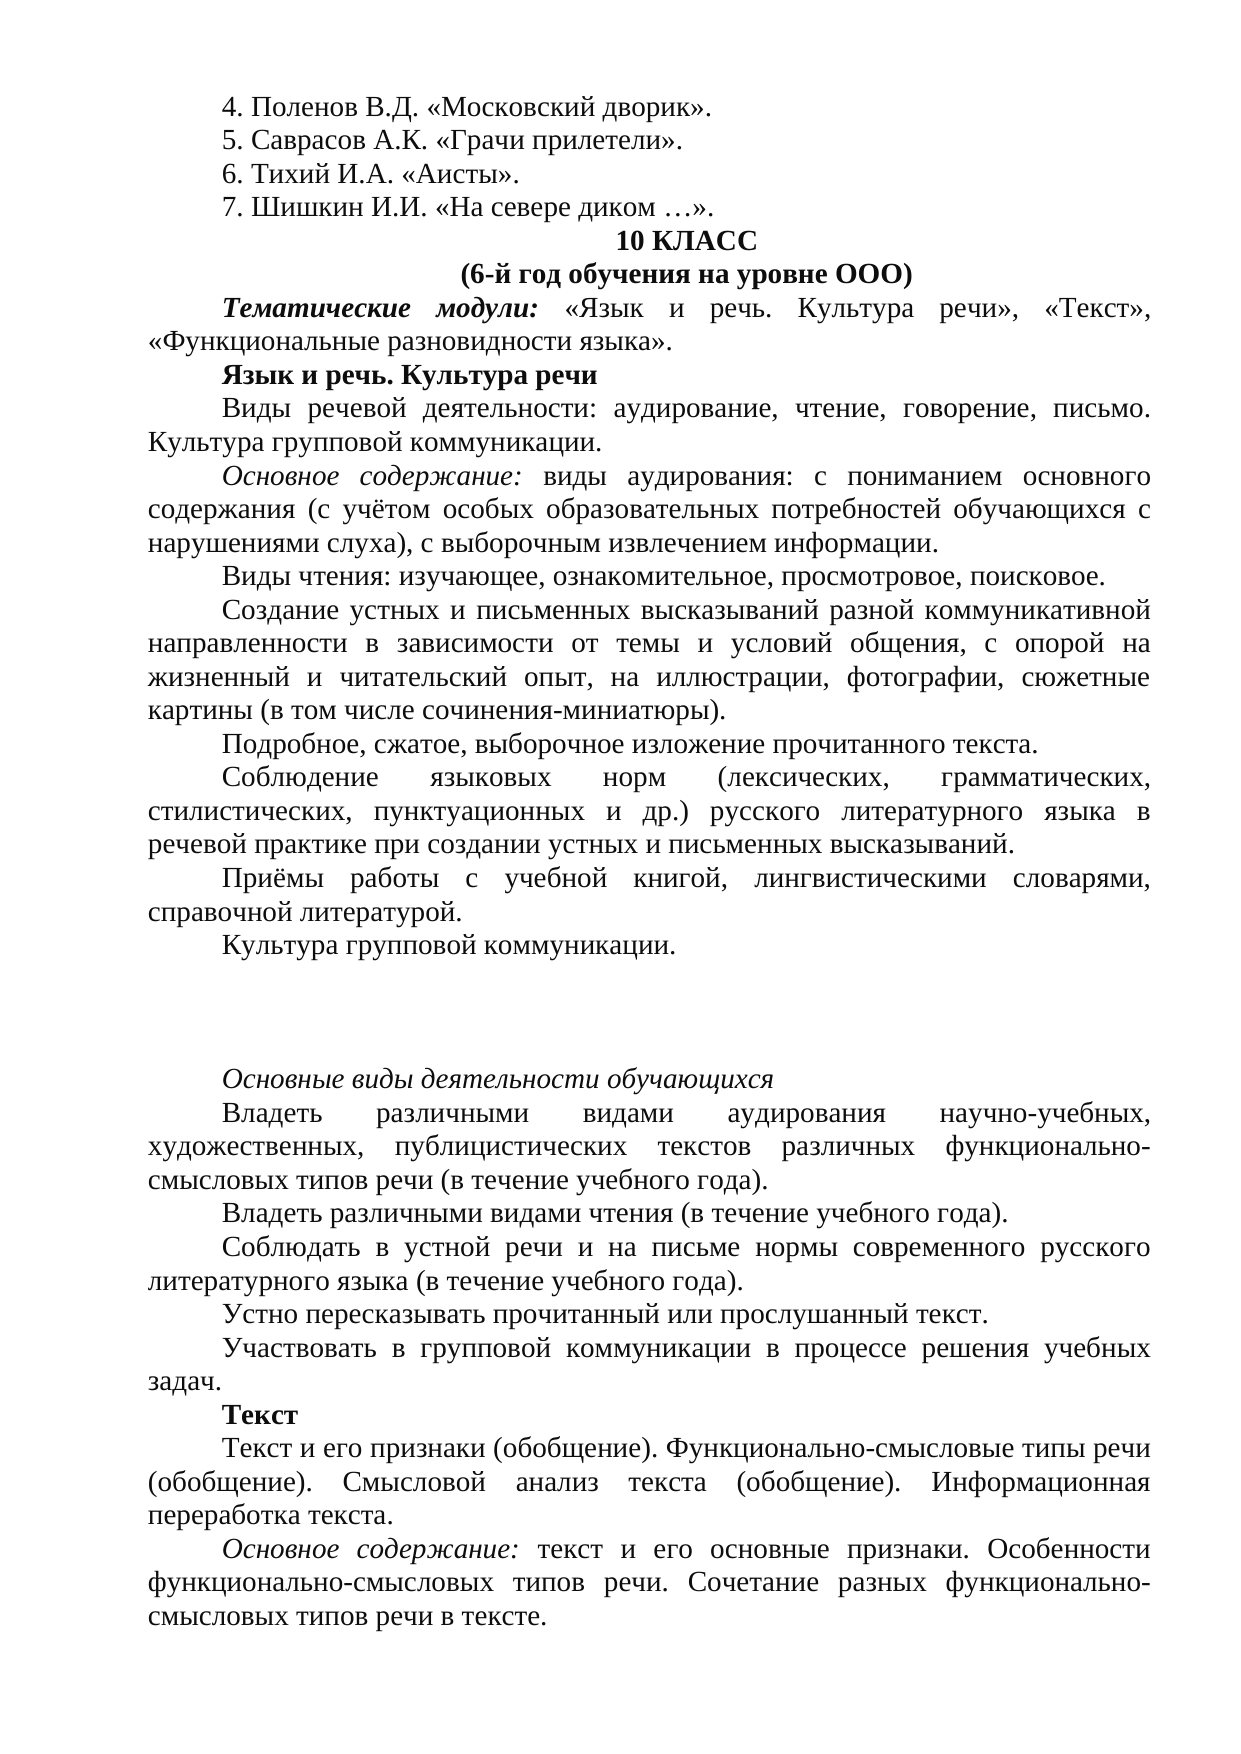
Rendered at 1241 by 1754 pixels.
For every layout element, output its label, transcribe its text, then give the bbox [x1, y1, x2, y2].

text Создание устных и письменных высказываний разной коммуникативной направленности в зависимости от темы и условий общения, с опорой на жизненный и читательский опыт, на иллюстрации, фотографии, сюжетные картины (в том числе сочинения-миниатюры). [148, 592, 1152, 726]
text 7. Шишкин И.И. «На севере диком …». [148, 189, 1152, 223]
text Основное содержание: виды аудирования: с пониманием основного содержания (с учётом особых образовательных потребностей обучающихся с нарушениями слуха), с выборочным извлечением информации. [148, 458, 1152, 558]
text Виды чтения: изучающее, ознакомительное, просмотровое, поисковое. [148, 558, 1152, 592]
text Соблюдать в устной речи и на письме нормы современного русского литературного языка (в течение учебного года). [148, 1229, 1152, 1296]
text Язык и речь. Культура речи [148, 357, 1152, 391]
text 4. Поленов В.Д. «Московский дворик». [148, 89, 1152, 122]
text Виды речевой деятельности: аудирование, чтение, говорение, письмо. Культура групповой коммуникации. [148, 391, 1152, 458]
text Культура групповой коммуникации. [148, 927, 1152, 961]
text Владеть различными видами аудирования научно-учебных, художественных, публицистических текстов различных функционально-смысловых типов речи (в течение учебного года). [148, 1095, 1152, 1196]
text 10 КЛАСС [148, 223, 1152, 256]
text Подробное, сжатое, выборочное изложение прочитанного текста. [148, 726, 1152, 759]
text 5. Саврасов А.К. «Грачи прилетели». [148, 122, 1152, 156]
text Участвовать в групповой коммуникации в процессе решения учебных задач. [148, 1330, 1152, 1397]
text Основное содержание: текст и его основные признаки. Особенности функционально-смысловых типов речи. Сочетание разных функционально-смысловых типов речи в тексте. [148, 1531, 1152, 1632]
text (6-й год обучения на уровне ООО) [148, 256, 1152, 290]
text Основные виды деятельности обучающихся [148, 1061, 1152, 1095]
text Текст [148, 1397, 1152, 1430]
text Текст и его признаки (обобщение). Функционально-смысловые типы речи (обобщение). Смысловой анализ текста (обобщение). Информационная переработка текста. [148, 1430, 1152, 1531]
text 6. Тихий И.А. «Аисты». [148, 156, 1152, 189]
text Устно пересказывать прочитанный или прослушанный текст. [148, 1296, 1152, 1330]
text Владеть различными видами чтения (в течение учебного года). [148, 1196, 1152, 1229]
text Тематические модули: «Язык и речь. Культура речи», «Текст», «Функциональные разновидности языка». [148, 290, 1152, 357]
text Приёмы работы с учебной книгой, лингвистическими словарями, справочной литературой. [148, 860, 1152, 927]
text Соблюдение языковых норм (лексических, грамматических, стилистических, пунктуационных и др.) русского литературного языка в речевой практике при создании устных и письменных высказываний. [148, 759, 1152, 860]
